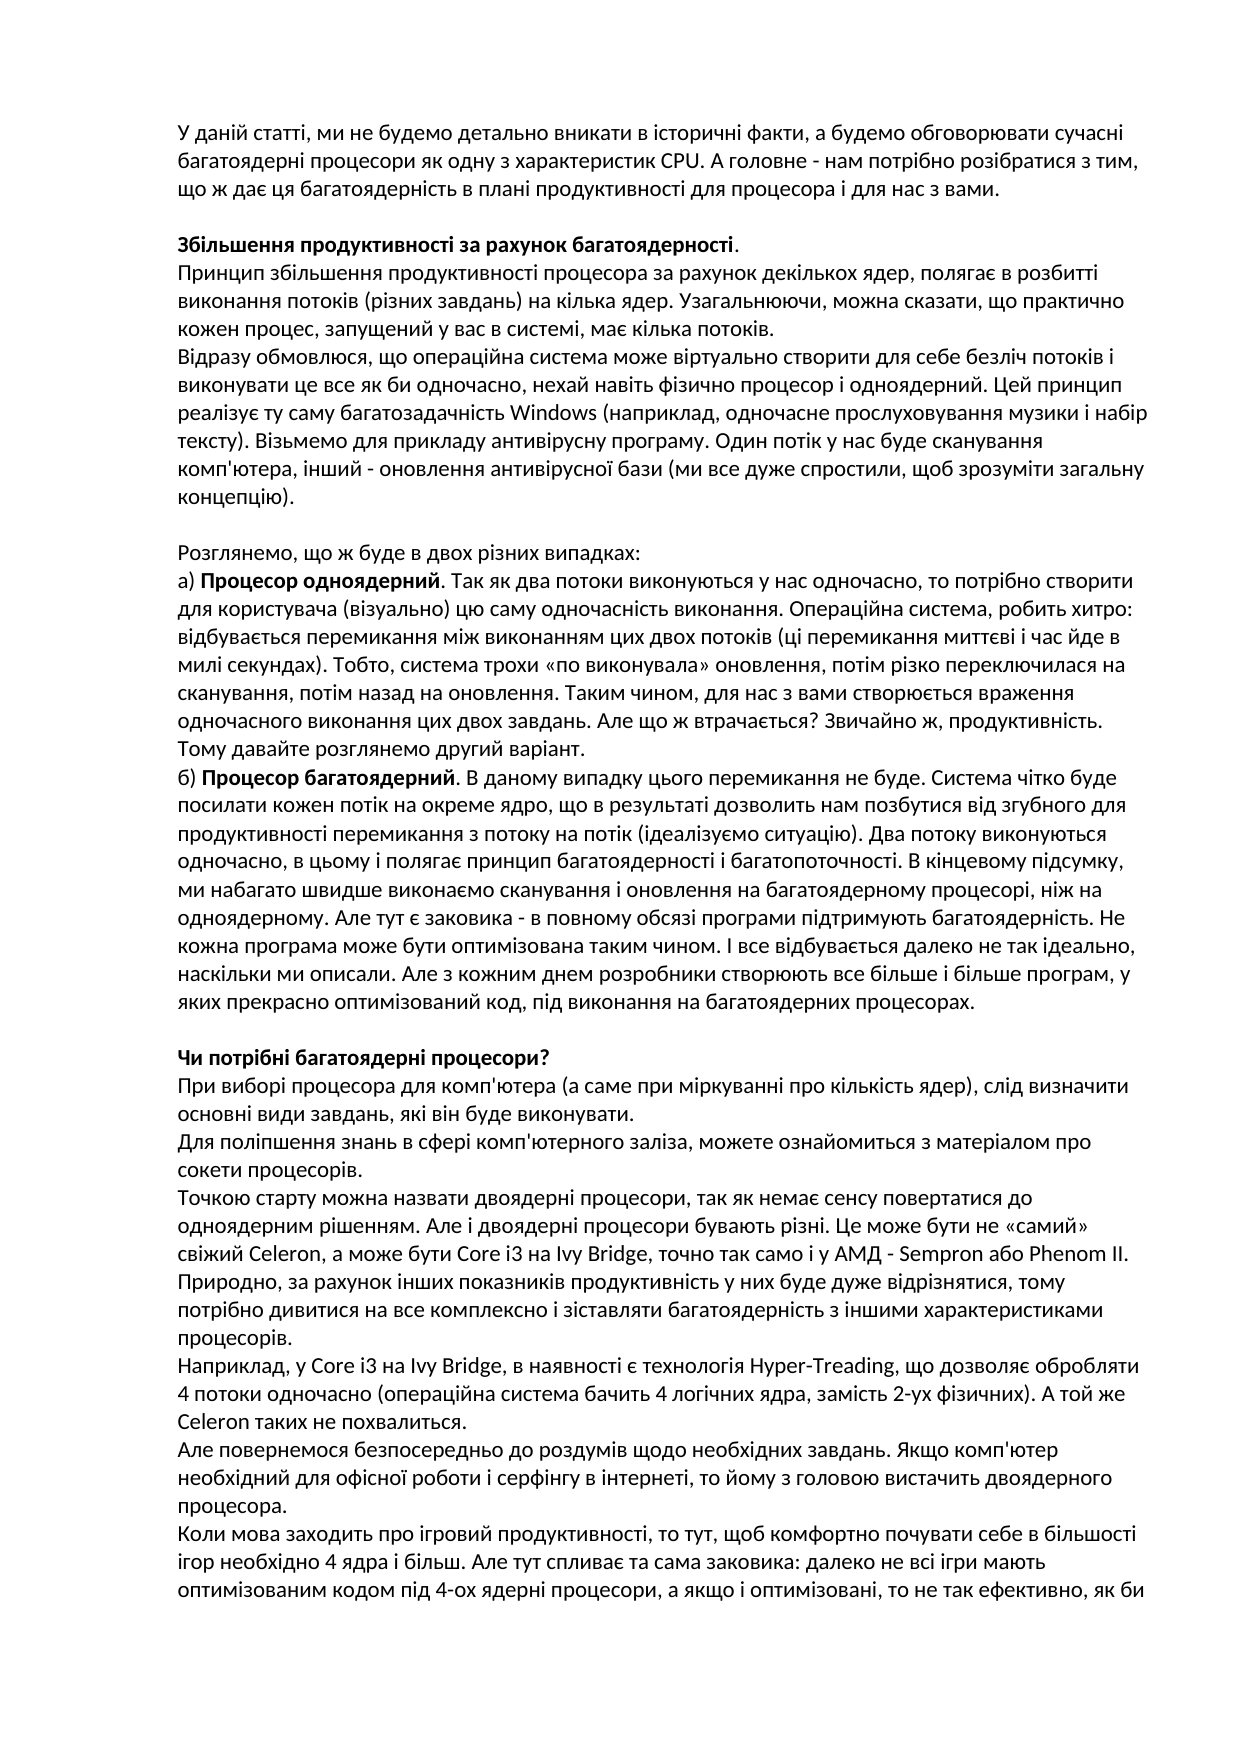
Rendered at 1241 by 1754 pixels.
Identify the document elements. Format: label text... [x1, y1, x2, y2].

text У даній статті, ми не будемо детально вникати в історичні факти, а будемо обговорювати сучасні багатоядерні процесори як одну з характеристик CPU. А головне - нам потрібно розібратися з тим, що ж дає ця багатоядерність в плані продуктивності для процесора і для нас з вами. [177, 118, 1152, 202]
text При виборі процесора для комп'ютера (а саме при міркуванні про кількість ядер), слід визначити основні види завдань, які він буде виконувати. [177, 1071, 1152, 1127]
text а) Процесор одноядерний. Так як два потоки виконуються у нас одночасно, то потрібно створити для користувача (візуально) цю саму одночасність виконання. Операційна система, робить хитро: відбувається перемикання між виконанням цих двох потоків (ці перемикання миттєві і час йде в милі секундах). Тобто, система трохи «по виконувала» оновлення, потім різко переключилася на сканування, потім назад на оновлення. Таким чином, для нас з вами створюється враження одночасного виконання цих двох завдань. Але що ж втрачається? Звичайно ж, продуктивність. Тому давайте розглянемо другий варіант. [177, 566, 1152, 763]
text Принцип збільшення продуктивності процесора за рахунок декількох ядер, полягає в розбитті виконання потоків (різних завдань) на кілька ядер. Узагальнюючи, можна сказати, що практично кожен процес, запущений у вас в системі, має кілька потоків. [177, 258, 1152, 342]
text Для поліпшення знань в сфері комп'ютерного заліза, можете ознайомиться з матеріалом про сокети процесорів. [177, 1127, 1152, 1183]
text Точкою старту можна назвати двоядерні процесори, так як немає сенсу повертатися до одноядерним рішенням. Але і двоядерні процесори бувають різні. Це може бути не «самий» свіжий Celeron, а може бути Core i3 на Ivy Bridge, точно так само і у АМД - Sempron або Phenom II. Природно, за рахунок інших показників продуктивність у них буде дуже відрізнятися, тому потрібно дивитися на все комплексно і зіставляти багатоядерність з іншими характеристиками процесорів. [177, 1183, 1152, 1351]
text Наприклад, у Core i3 на Ivy Bridge, в наявності є технологія Hyper-Treading, що дозволяє обробляти 4 потоки одночасно (операційна система бачить 4 логічних ядра, замість 2-ух фізичних). А той же Celeron таких не похвалиться. [177, 1351, 1152, 1435]
text Чи потрібні багатоядерні процесори? [177, 1043, 1152, 1071]
text Відразу обмовлюся, що операційна система може віртуально створити для себе безліч потоків і виконувати це все як би одночасно, нехай навіть фізично процесор і одноядерний. Цей принцип реалізує ту саму багатозадачність Windows (наприклад, одночасне прослуховування музики і набір тексту). Візьмемо для прикладу антивірусну програму. Один потік у нас буде сканування комп'ютера, інший - оновлення антивірусної бази (ми все дуже спростили, щоб зрозуміти загальну концепцію). [177, 342, 1152, 510]
text Але повернемося безпосередньо до роздумів щодо необхідних завдань. Якщо комп'ютер необхідний для офісної роботи і серфінгу в інтернеті, то йому з головою вистачить двоядерного процесора. [177, 1435, 1152, 1519]
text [177, 1519, 1152, 1603]
text Розглянемо, що ж буде в двох різних випадках: [177, 538, 1152, 566]
text б) Процесор багатоядерний. В даному випадку цього перемикання не буде. Система чітко буде посилати кожен потік на окреме ядро, що в результаті дозволить нам позбутися від згубного для продуктивності перемикання з потоку на потік (ідеалізуємо ситуацію). Два потоку виконуються одночасно, в цьому і полягає принцип багатоядерності і багатопоточності. В кінцевому підсумку, ми набагато швидше виконаємо сканування і оновлення на багатоядерному процесорі, ніж на одноядерному. Але тут є заковика - в повному обсязі програми підтримують багатоядерність. Не кожна програма може бути оптимізована таким чином. І все відбувається далеко не так ідеально, наскільки ми описали. Але з кожним днем розробники створюють все більше і більше програм, у яких прекрасно оптимізований код, під виконання на багатоядерних процесорах. [177, 763, 1152, 1015]
text Збільшення продуктивності за рахунок багатоядерності. [177, 230, 1152, 258]
